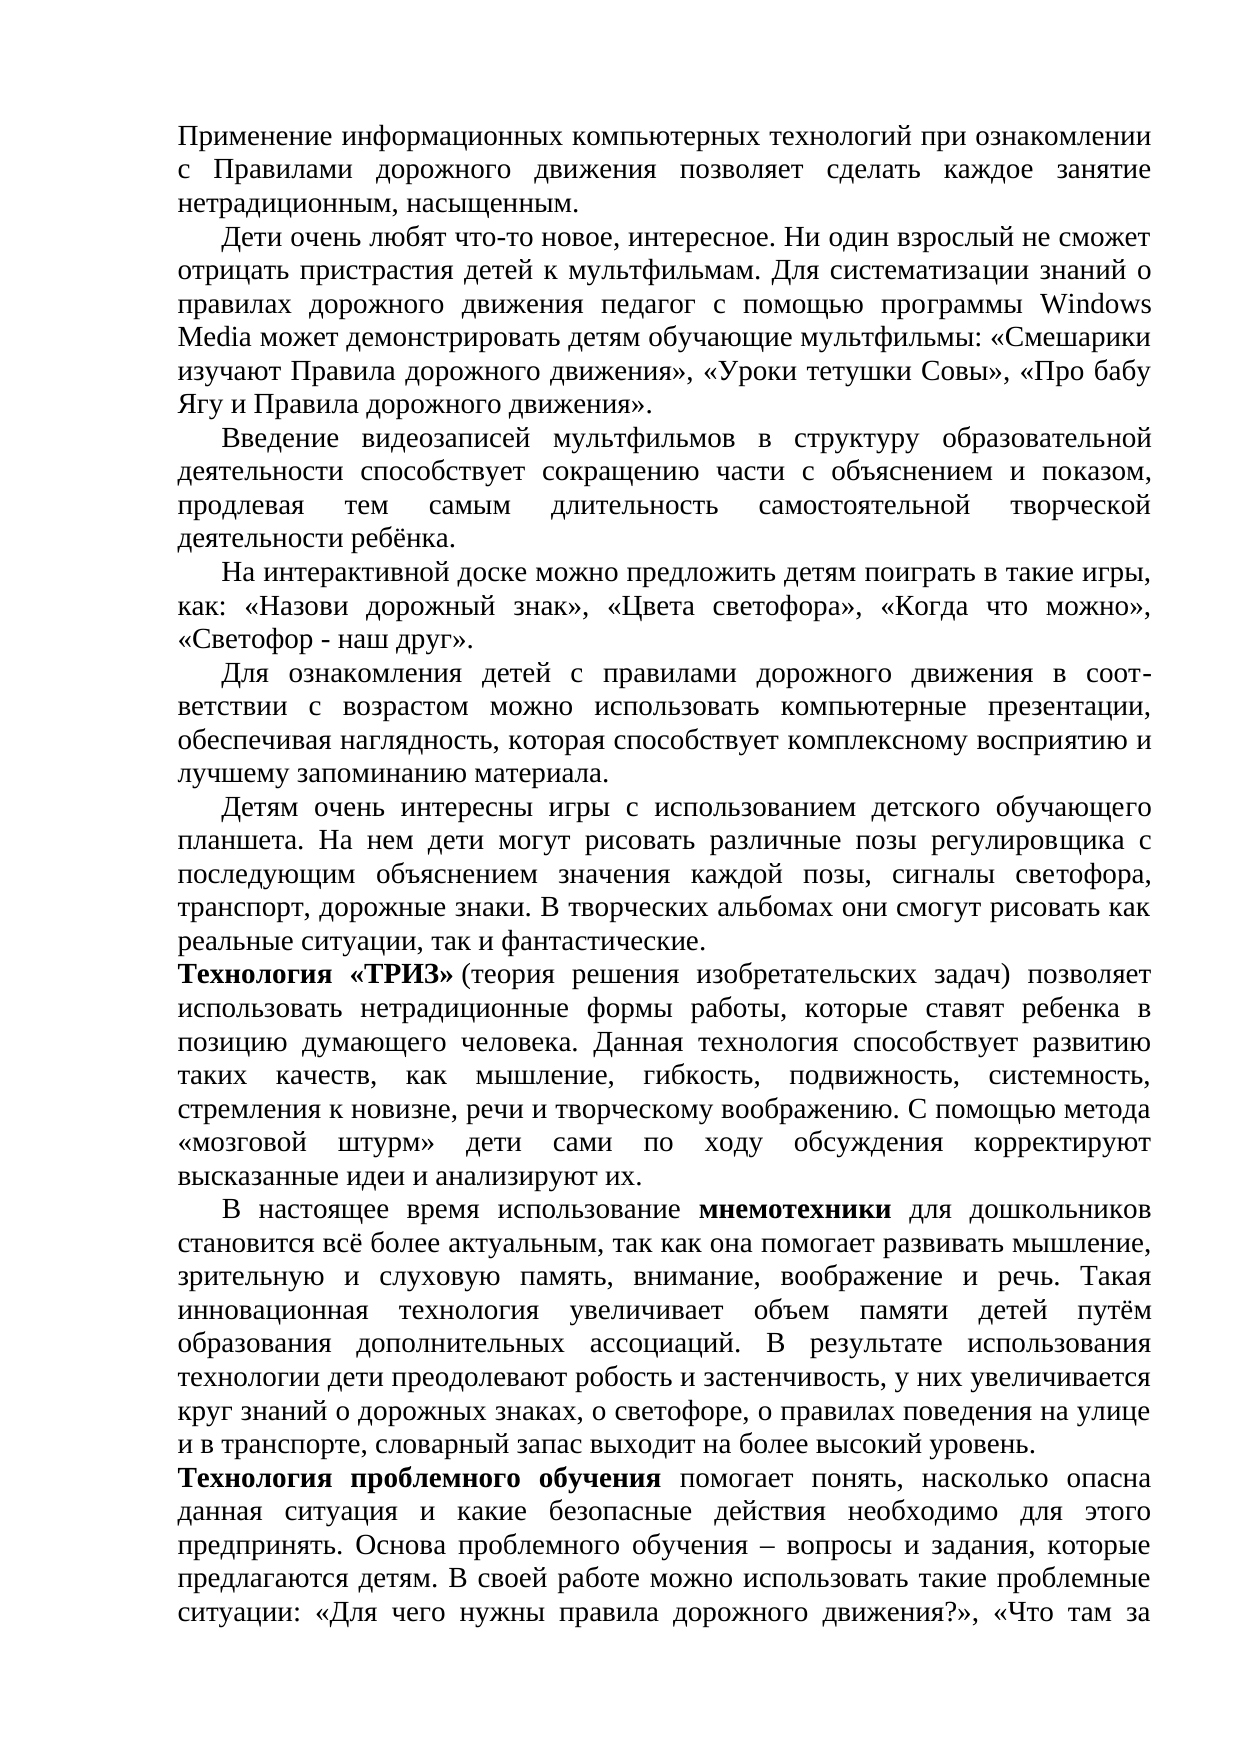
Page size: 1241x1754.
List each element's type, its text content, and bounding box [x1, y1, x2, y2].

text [177, 1460, 1152, 1627]
text Технология «ТРИЗ» (теория решения изобретательских задач) позволяет использовать нетрадиционные формы работы, которые ставят ребенка в позицию думающего человека. Данная технология способствует развитию таких качеств, как мышление, гибкость, подвижность, системность, стремления к новизне, речи и творческому воображению. С помощью метода «мозговой штурм» дети сами по ходу обсуждения корректируют высказанные идеи и анализируют их. [177, 957, 1152, 1191]
text На интерактивной доске можно предложить детям поиграть в такие игры, как: «Назови дорожный знак», «Цвета светофора», «Когда что можно», «Светофор - наш друг». [177, 554, 1152, 655]
text Дети очень любят что-то новое, интересное. Ни один взрослый не сможет отрицать пристрастия детей к мультфильмам. Для систематизации знаний о правилах дорожного движения педагог с помощью программы Windows Media может демонстрировать детям обучающие мультфильмы: «Смешарики изучают Правила дорожного движения», «Уроки тетушки Совы», «Про бабу Ягу и Правила дорожного движения». [177, 219, 1152, 420]
text Для ознакомления детей с правилами дорожного движения в соответствии с возрастом можно использовать компьютерные презентации, обеспечивая наглядность, которая способствует комплексному восприятию и лучшему запоминанию материала. [177, 655, 1152, 789]
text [177, 118, 1152, 219]
text Введение видеозаписей мультфильмов в структуру образовательной деятельности способствует сокращению части с объяснением и показом, продлевая тем самым длительность самостоятельной творческой деятельности ребёнка. [177, 420, 1152, 554]
text Детям очень интересны игры с использованием детского обучающего планшета. На нем дети могут рисовать различные позы регулировщика с последующим объяснением значения каждой позы, сигналы светофора, транспорт, дорожные знаки. В творческих альбомах они смогут рисовать как реальные ситуации, так и фантастические. [177, 789, 1152, 957]
text В настоящее время использование мнемотехники для дошкольников становится всё более актуальным, так как она помогает развивать мышление, зрительную и слуховую память, внимание, воображение и речь. Такая инновационная технология увеличивает объем памяти детей путём образования дополнительных ассоциаций. В результате использования технологии дети преодолевают робость и застенчивость, у них увеличивается круг знаний о дорожных знаках, о светофоре, о правилах поведения на улице и в транспорте, словарный запас выходит на более высокий уровень. [177, 1191, 1152, 1460]
